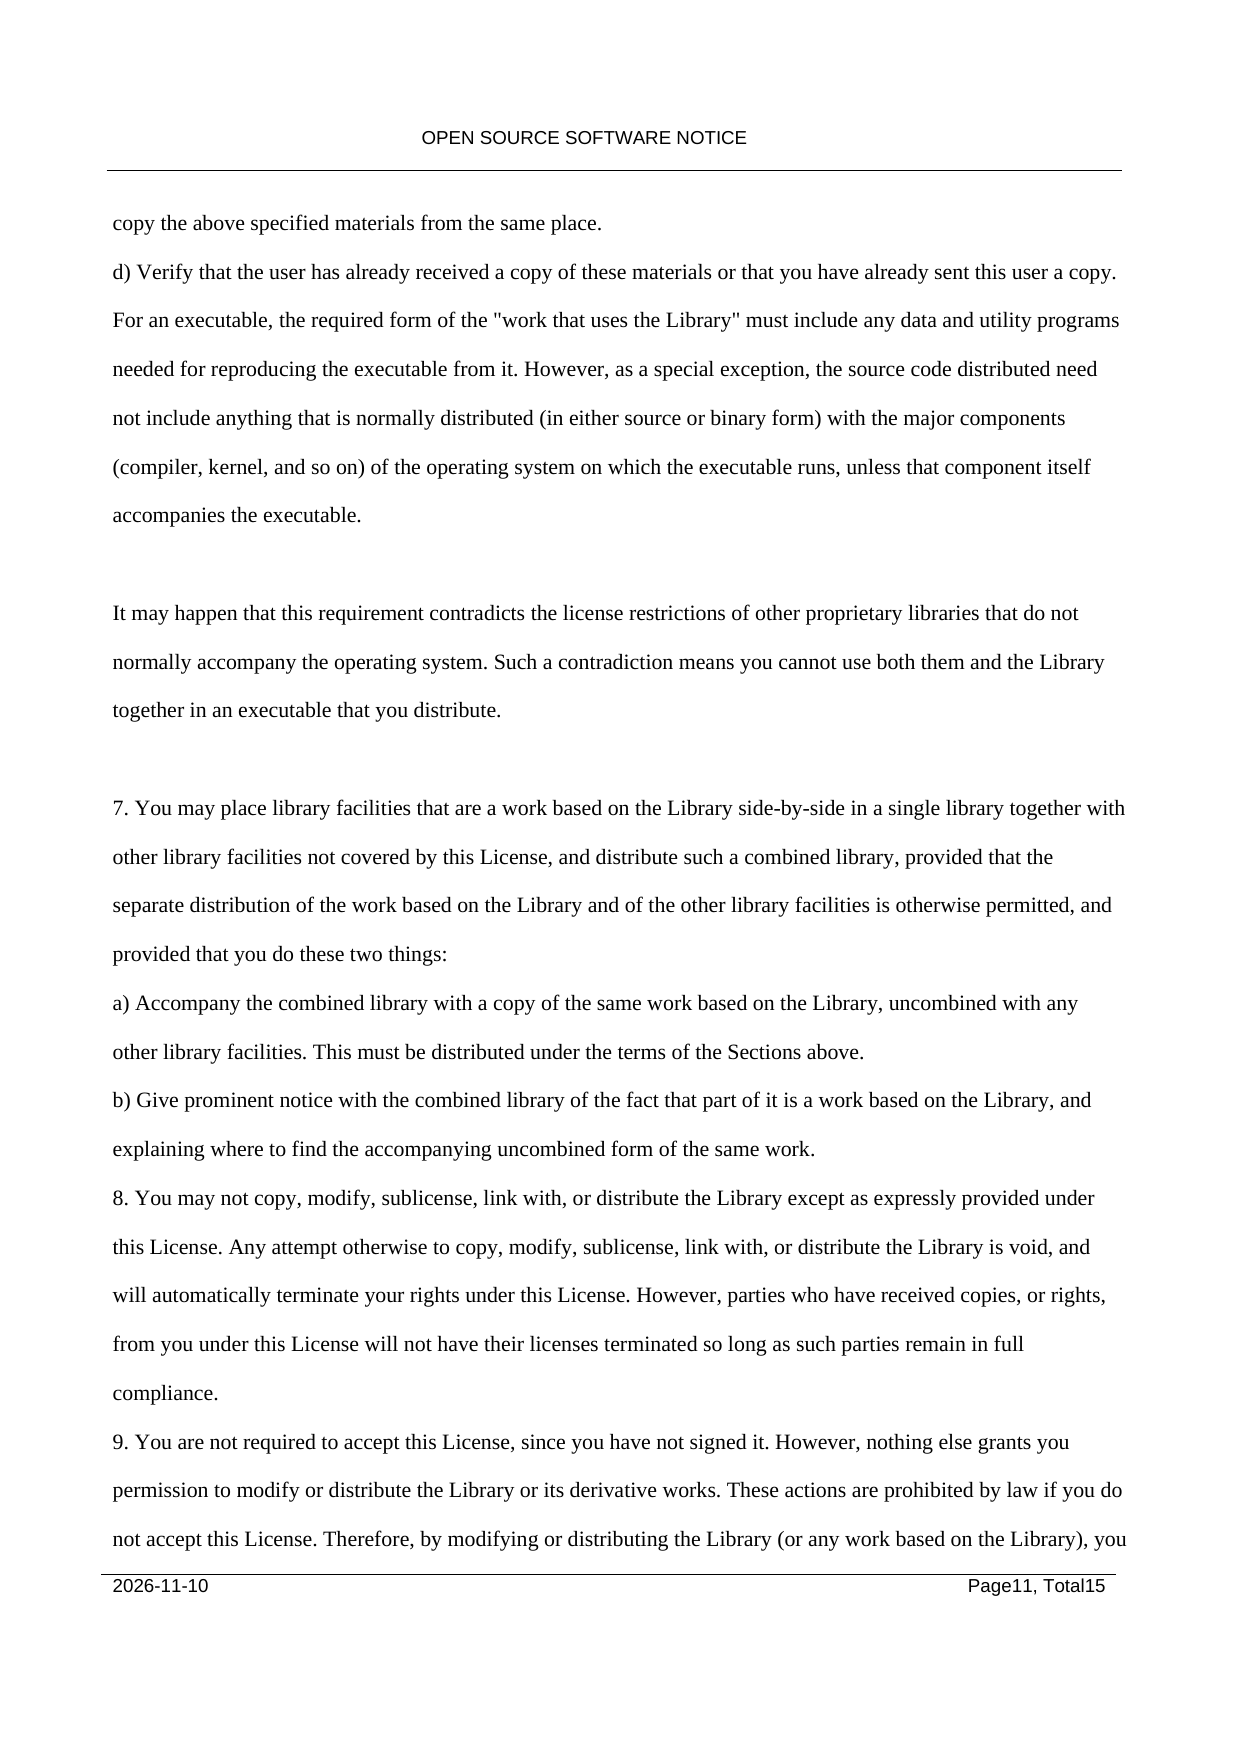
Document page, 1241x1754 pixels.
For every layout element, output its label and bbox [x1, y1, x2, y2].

text [112, 206, 1128, 1555]
